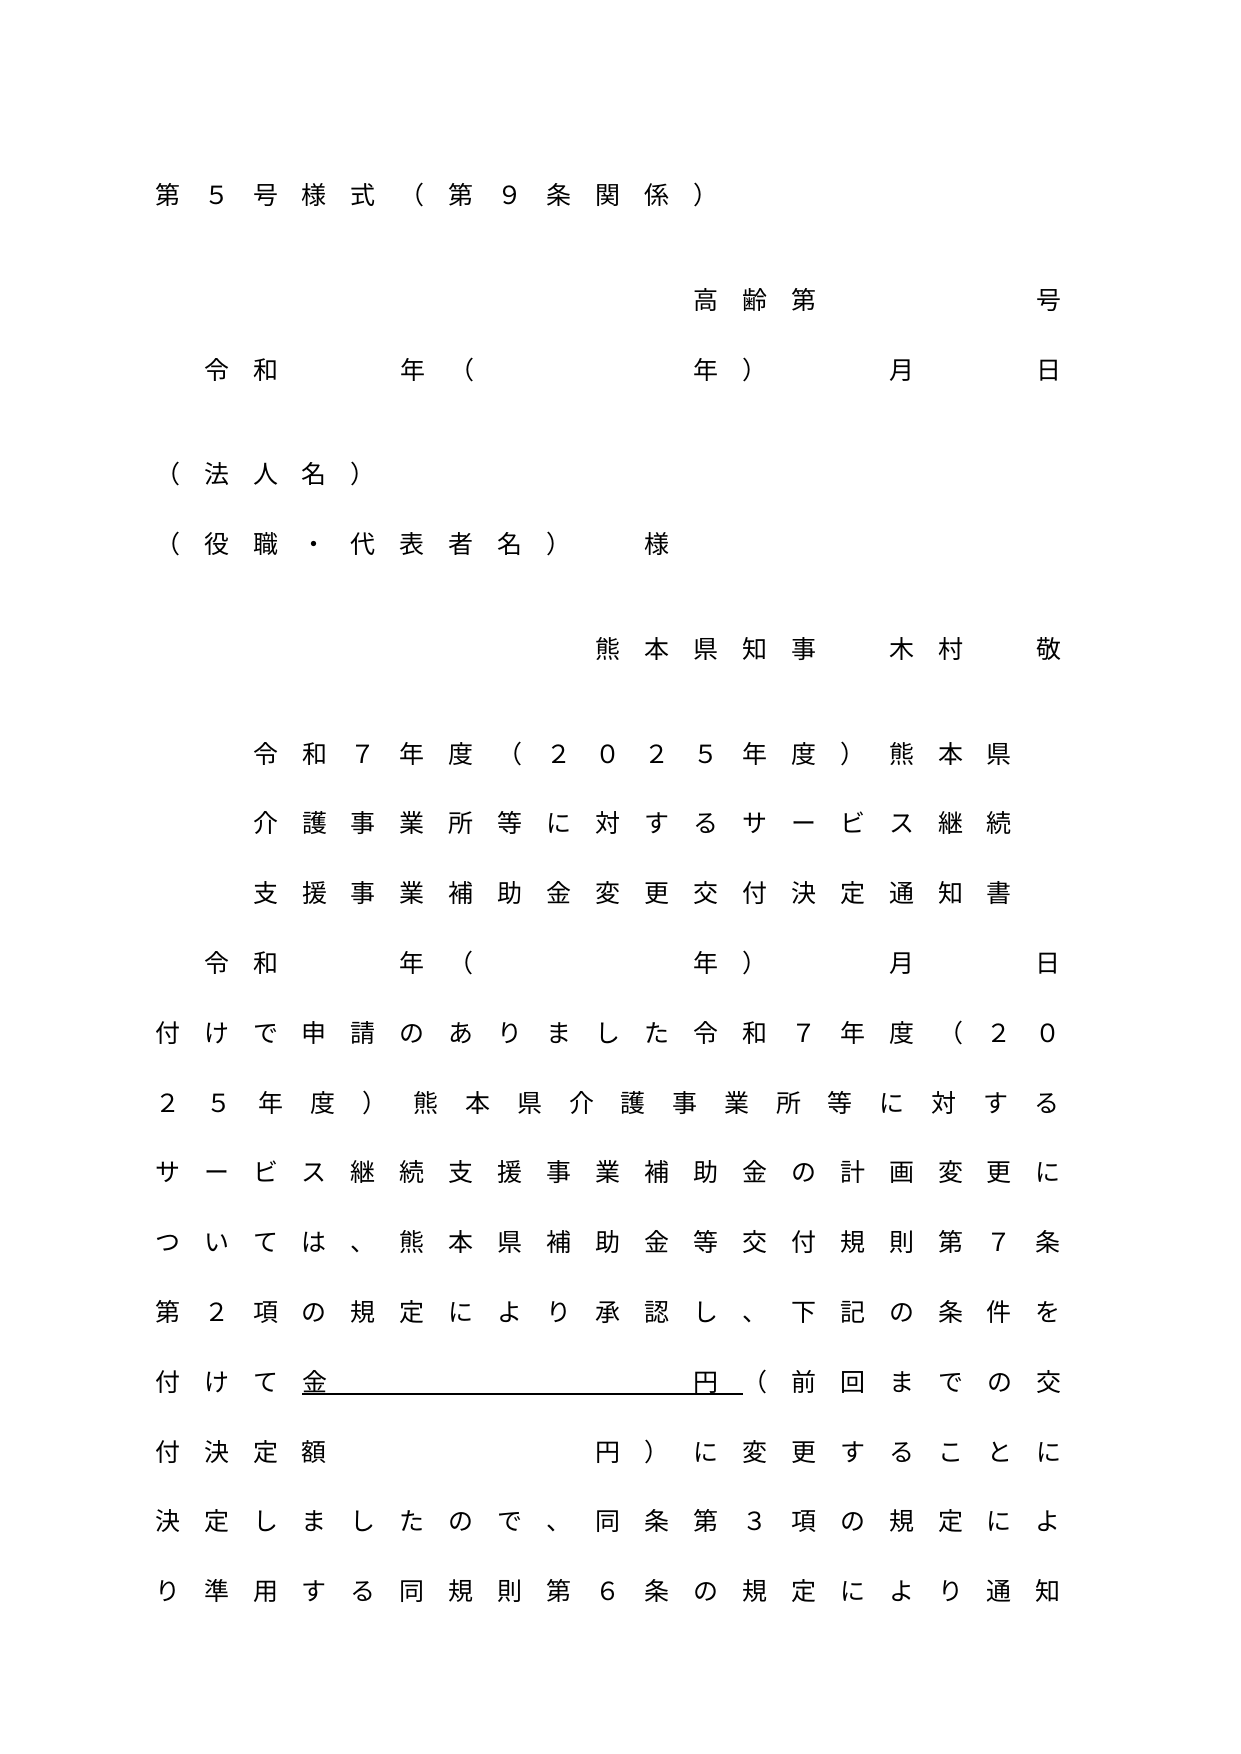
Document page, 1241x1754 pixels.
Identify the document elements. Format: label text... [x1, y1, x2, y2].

text （法人名） [155, 438, 1085, 508]
text 令和 年（ 年） 月 日 [155, 333, 1085, 403]
text 令和７年度（２０２５年度）熊本県介護事業所等に対するサービス継続支援事業補助金変更交付決定通知書 [229, 717, 1056, 927]
text 熊本県知事 木村 敬 [155, 613, 1085, 682]
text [155, 927, 1085, 1624]
text 高齢第 号 [155, 264, 1085, 333]
text （役職・代表者名） 様 [155, 508, 1085, 578]
text 第５号様式（第９条関係） [155, 159, 1085, 229]
